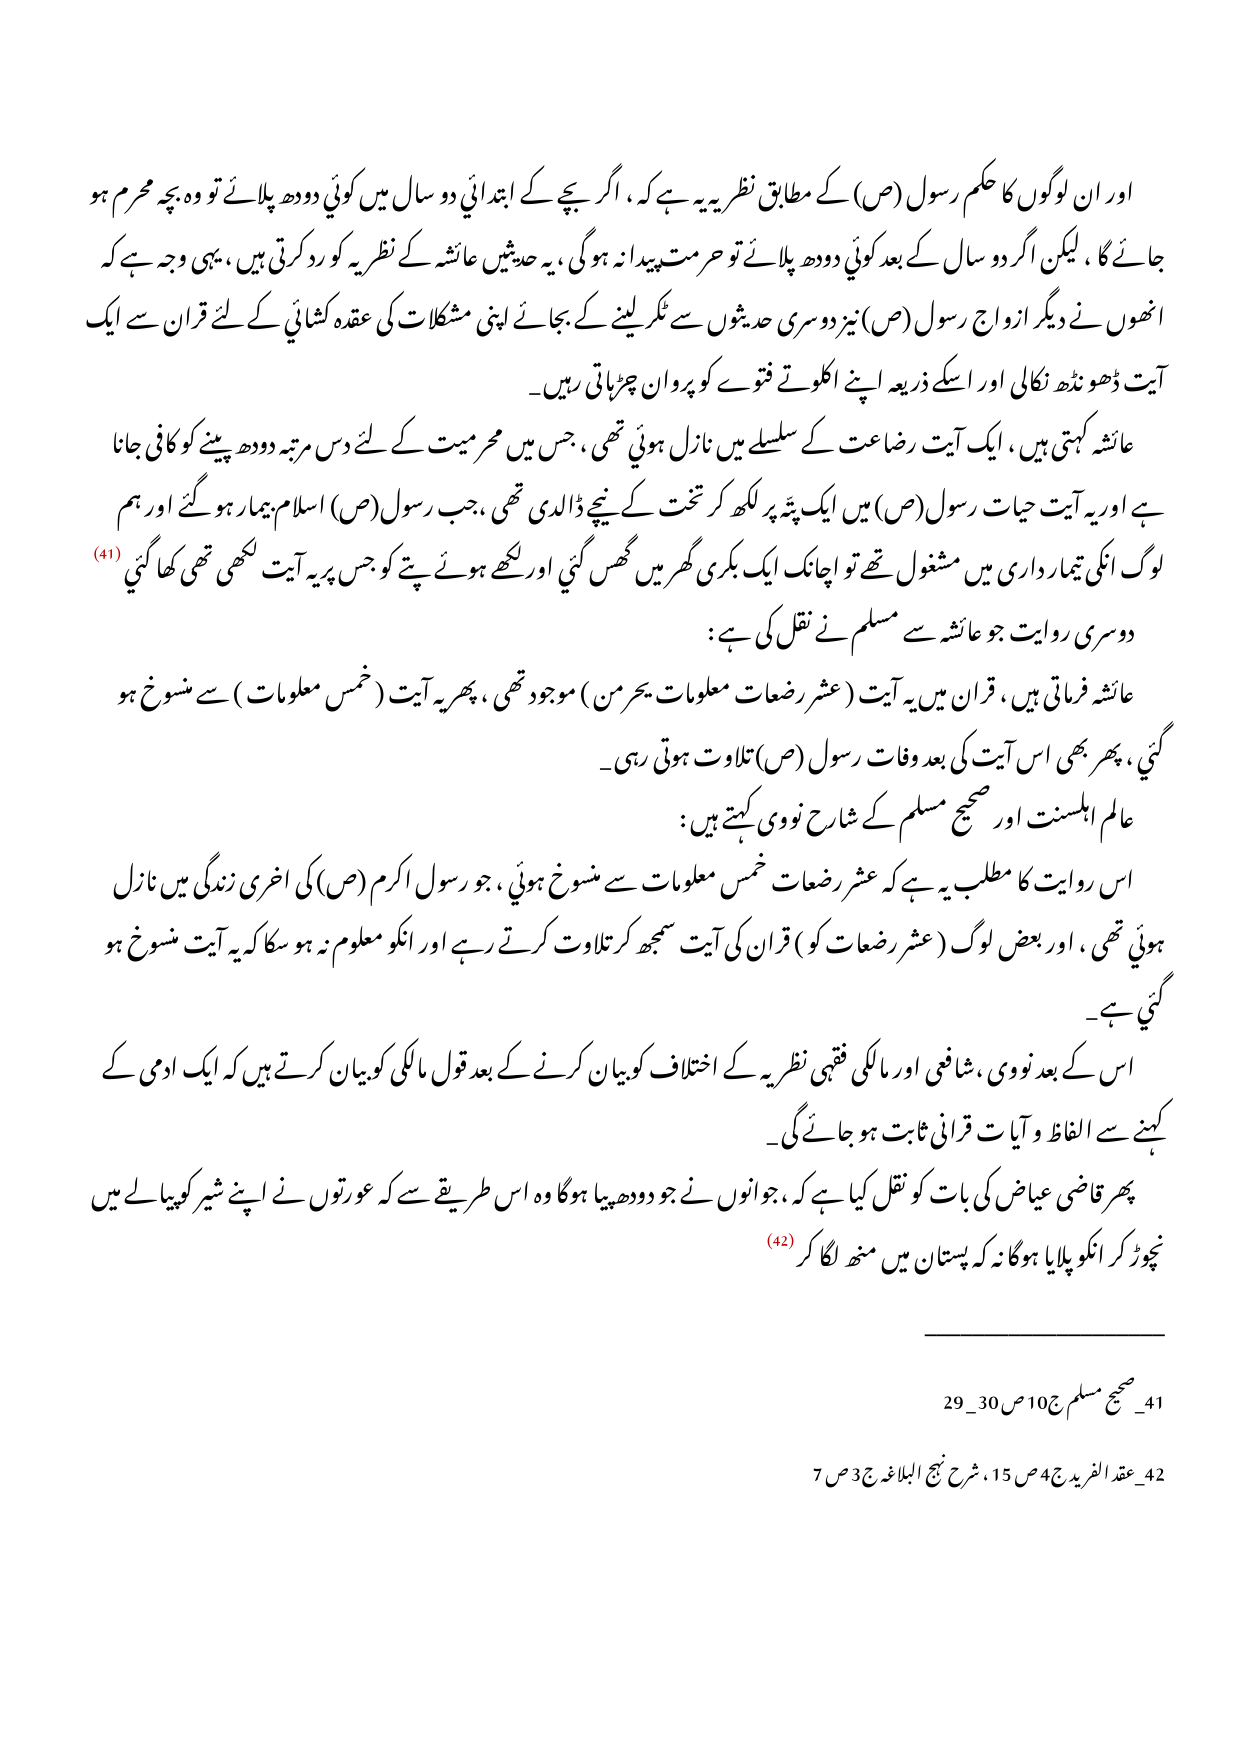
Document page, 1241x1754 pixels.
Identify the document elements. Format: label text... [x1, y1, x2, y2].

text 42_عقد الفريد ج4 ص 15 ، شرح نہج البلاغہ ج3 ص 7 [75, 1446, 1165, 1493]
text عائشه كہتى ہيں ، ايك آيت رضاعت كے سلسلے ميں نازل ہوئي تھى ، جس ميں محرميت كے لئے دس مرتبہ دودھ پينے كو كافى جانا ہے اور يہ آيت حيات رسول(ص) ميں ايك پتّہ پر لكھ كر تخت كے نيچے ڈالدى تھى ،جب رسول(ص) اسلام بيمار ہو گئے اور ہم لوگ انكى تيمار دارى ميں مشغول تھے تو اچانك ايك بكرى گھر ميں گھس گئي اور لكھے ہوئے پتے كو جس پر يہ آيت لكھى تھى كھا گئي (41) [75, 406, 1165, 594]
text 41_صحيح مسلم ج10 ص 30 _ 29 [75, 1374, 1165, 1421]
text عائشه فرماتى ہيں ، قران ميں يہ آيت ( عشر رضعات معلومات يحرمن ) موجود تھى ، پھر يہ آيت ( خمس معلومات ) سے منسوخ ہو گئي ، پھر بھى اس آيت كى بعد وفات رسول (ص) تلاوت ہوتى رہى _ [75, 656, 1165, 781]
text پھر قاضى عياض كى بات كو نقل كيا ہے كہ ،جوانوں نے جو دودھ پيا ہوگا وہ اس طريقے سے كہ عورتوں نے اپنے شير كو پيالے ميں نچوڑ كر انكو پلايا ہوگا نہ كہ پستان ميں منھ لگا كر (42) [75, 1156, 1165, 1281]
text اور ان لوگوں كا حكم رسول (ص) كے مطابق نظريہ يہ ہے كہ ، اگر بچے كے ابتدائي دو سال ميں كوئي دودھ پلائے تو وہ بچہ محرم ہو جائے گا ، ليكن اگر دو سال كے بعد كوئي دودھ پلائے تو حرمت پيدا نہ ہو گى ، يہ حديثيں عائشه كے نظريہ كو رد كرتى ہيں ، يہى وجہ ہے كہ انھوں نے ديگر ازواج رسول (ص) نيز دوسرى حديثوں سے ٹكر لينے كے بجائے اپنى مشكلات كى عقدہ كشائي كے لئے قران سے ايك آيت ڈھو نڈھ نكالى اور اسكے ذريعہ اپنے اكلوتے فتوے كو پروان چڑہاتى رہيں _ [75, 156, 1165, 406]
text ____________________ [75, 1281, 1165, 1349]
text عالم اہلسنت اور صحيح مسلم كے شارح نووى كہتے ہيں : [75, 781, 1165, 844]
text دوسرى روايت جو عائشه سے مسلم نے نقل كى ہے : [75, 594, 1165, 656]
text اس روايت كا مطلب يہ ہے كہ عشر رضعات خمس معلومات سے منسوخ ہوئي ، جو رسول اكرم (ص) كى اخرى زندگى ميں نازل ہوئي تھى ، اور بعض لوگ ( عشر رضعات كو ) قران كى آيت سمجھ كر تلاوت كرتے رہے اور انكو معلوم نہ ہو سكا كہ يہ آيت منسوخ ہو گئي ہے _ [75, 844, 1165, 1031]
text اس كے بعد نووى ،شافعى اور مالكى فقہى نظريہ كے اختلاف كو بيان كرنے كے بعد قول مالكى كو بيان كرتے ہيں كہ ايك ادمى كے كہنے سے الفاظ و آيا ت قرانى ثابت ہو جائے گى _ [75, 1031, 1165, 1156]
